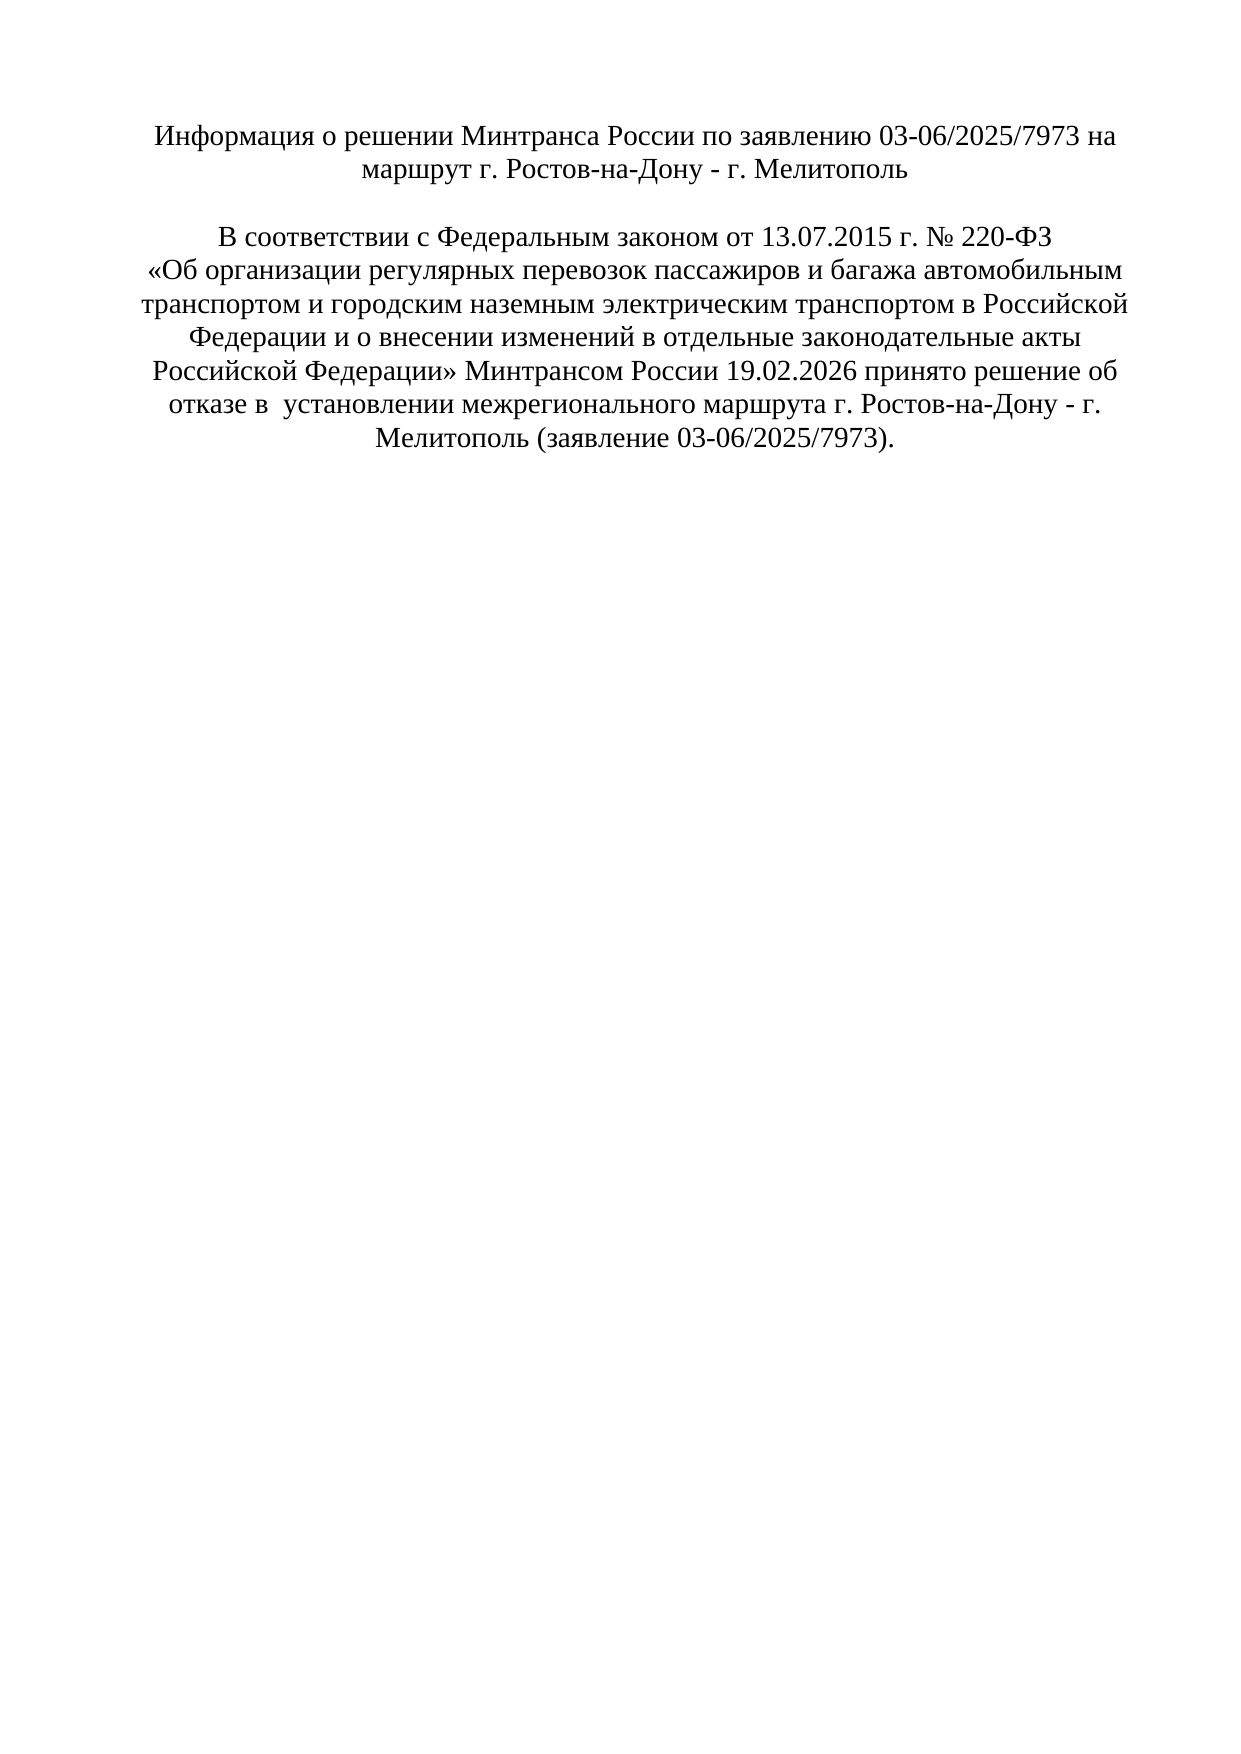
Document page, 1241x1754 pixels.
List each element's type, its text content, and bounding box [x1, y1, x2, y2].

text Информация о решении Минтранса России по заявлению 03-06/2025/7973 на маршрут г. Ростов-на-Дону - г. Мелитополь [118, 118, 1152, 185]
text В соответствии с Федеральным законом от 13.07.2015 г. № 220-ФЗ «Об организации регулярных перевозок пассажиров и багажа автомобильным транспортом и городским наземным электрическим транспортом в Российской Федерации и о внесении изменений в отдельные законодательные акты Российской Федерации» Минтрансом России 19.02.2026 принято решение об отказе в установлении межрегионального маршрута г. Ростов-на-Дону - г. Мелитополь (заявление 03-06/2025/7973). [118, 219, 1152, 453]
